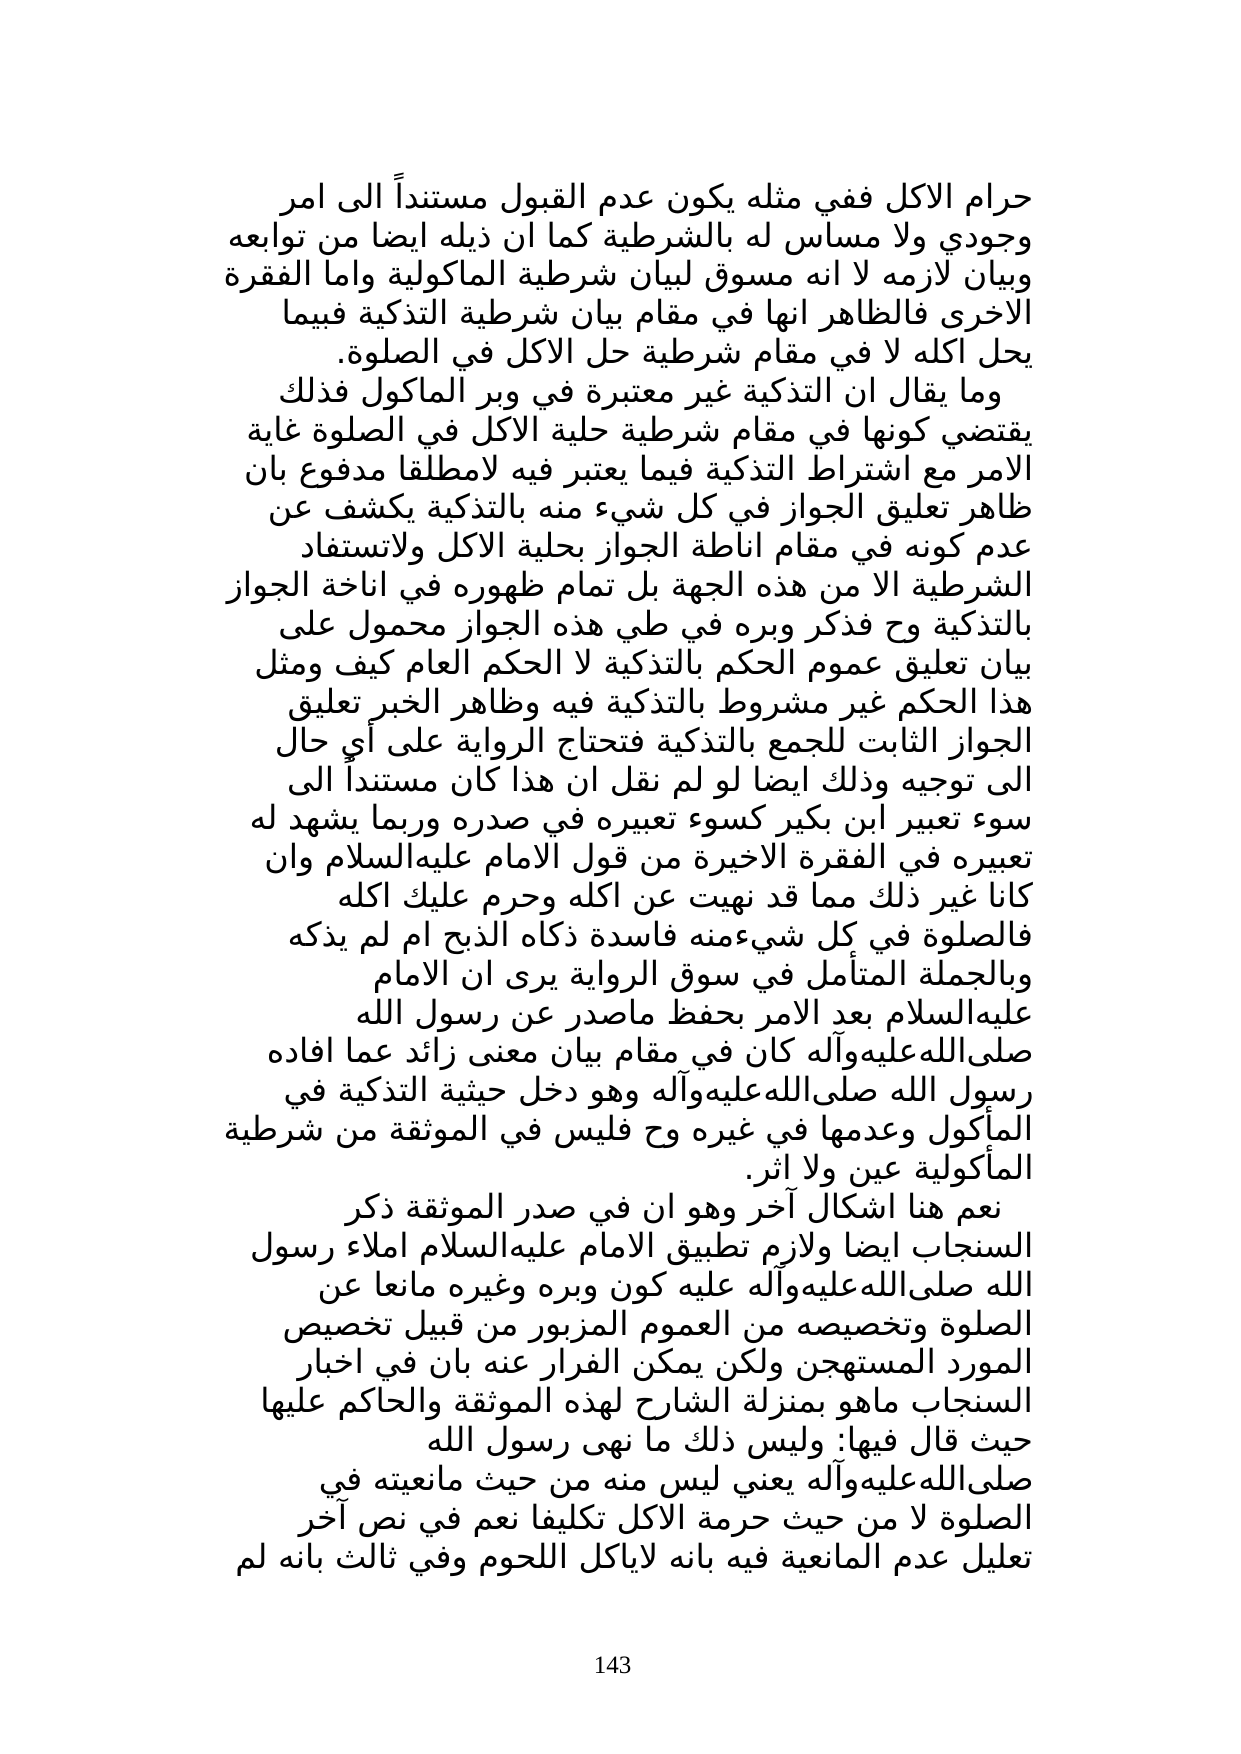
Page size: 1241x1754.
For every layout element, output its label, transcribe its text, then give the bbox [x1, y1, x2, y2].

text وما يقال ان التذكية غير معتبرة في وبر الماكول فذلك يقتضي كونها في مقام شرطية حلية الاكل في الصلوة غاية الامر مع اشتراط التذكية فيما يعتبر فيه لامطلقا مدفوع بان ظاهر تعليق الجواز في كل شيء منه بالتذكية يكشف عن عدم كونه في مقام اناطة الجواز بحلية الاكل ولاتستفاد الشرطية الا من هذه الجهة بل تمام ظهوره في اناخة الجواز بالتذكية وح فذكر وبره في طي هذه الجواز محمول على بيان تعليق عموم الحكم بالتذكية لا الحكم العام كيف ومثل هذا الحكم غير مشروط بالتذكية فيه وظاهر الخبر تعليق الجواز الثابت للجمع بالتذكية فتحتاج الرواية على أي حال الى توجيه وذلك ايضا لو لم نقل ان هذا كان مستنداً الى سوء تعبير ابن بكير كسوء تعبيره في صدره وربما يشهد له تعبيره في الفقرة الاخيرة من قول الامام عليه‌السلام وان كانا غير ذلك مما قد نهيت عن اكله وحرم عليك اكله فالصلوة في كل شيءمنه فاسدة ذكاه الذبح ام لم يذكه وبالجملة المتأمل في سوق الرواية يرى ان الامام عليه‌السلام بعد الامر بحفظ ماصدر عن رسول الله صلى‌الله‌عليه‌وآله كان في مقام بيان معنى زائد عما افاده رسول الله صلى‌الله‌عليه‌وآله وهو دخل حيثية التذكية في المأكول وعدمها في غيره وح فليس في الموثقة من شرطية المأكولية عين ولا اثر. [222, 371, 1033, 1187]
text حرام الاكل ففي مثله يكون عدم القبول مستنداً الى امر وجودي ولا مساس له بالشرطية كما ان ذيله ايضا من توابعه وبيان لازمه لا انه مسوق لبيان شرطية الماكولية واما الفقرة الاخرى فالظاهر انها في مقام بيان شرطية التذكية فبيما يحل اكله لا في مقام شرطية حل الاكل في الصلوة. [222, 177, 1033, 371]
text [222, 1187, 1033, 1576]
